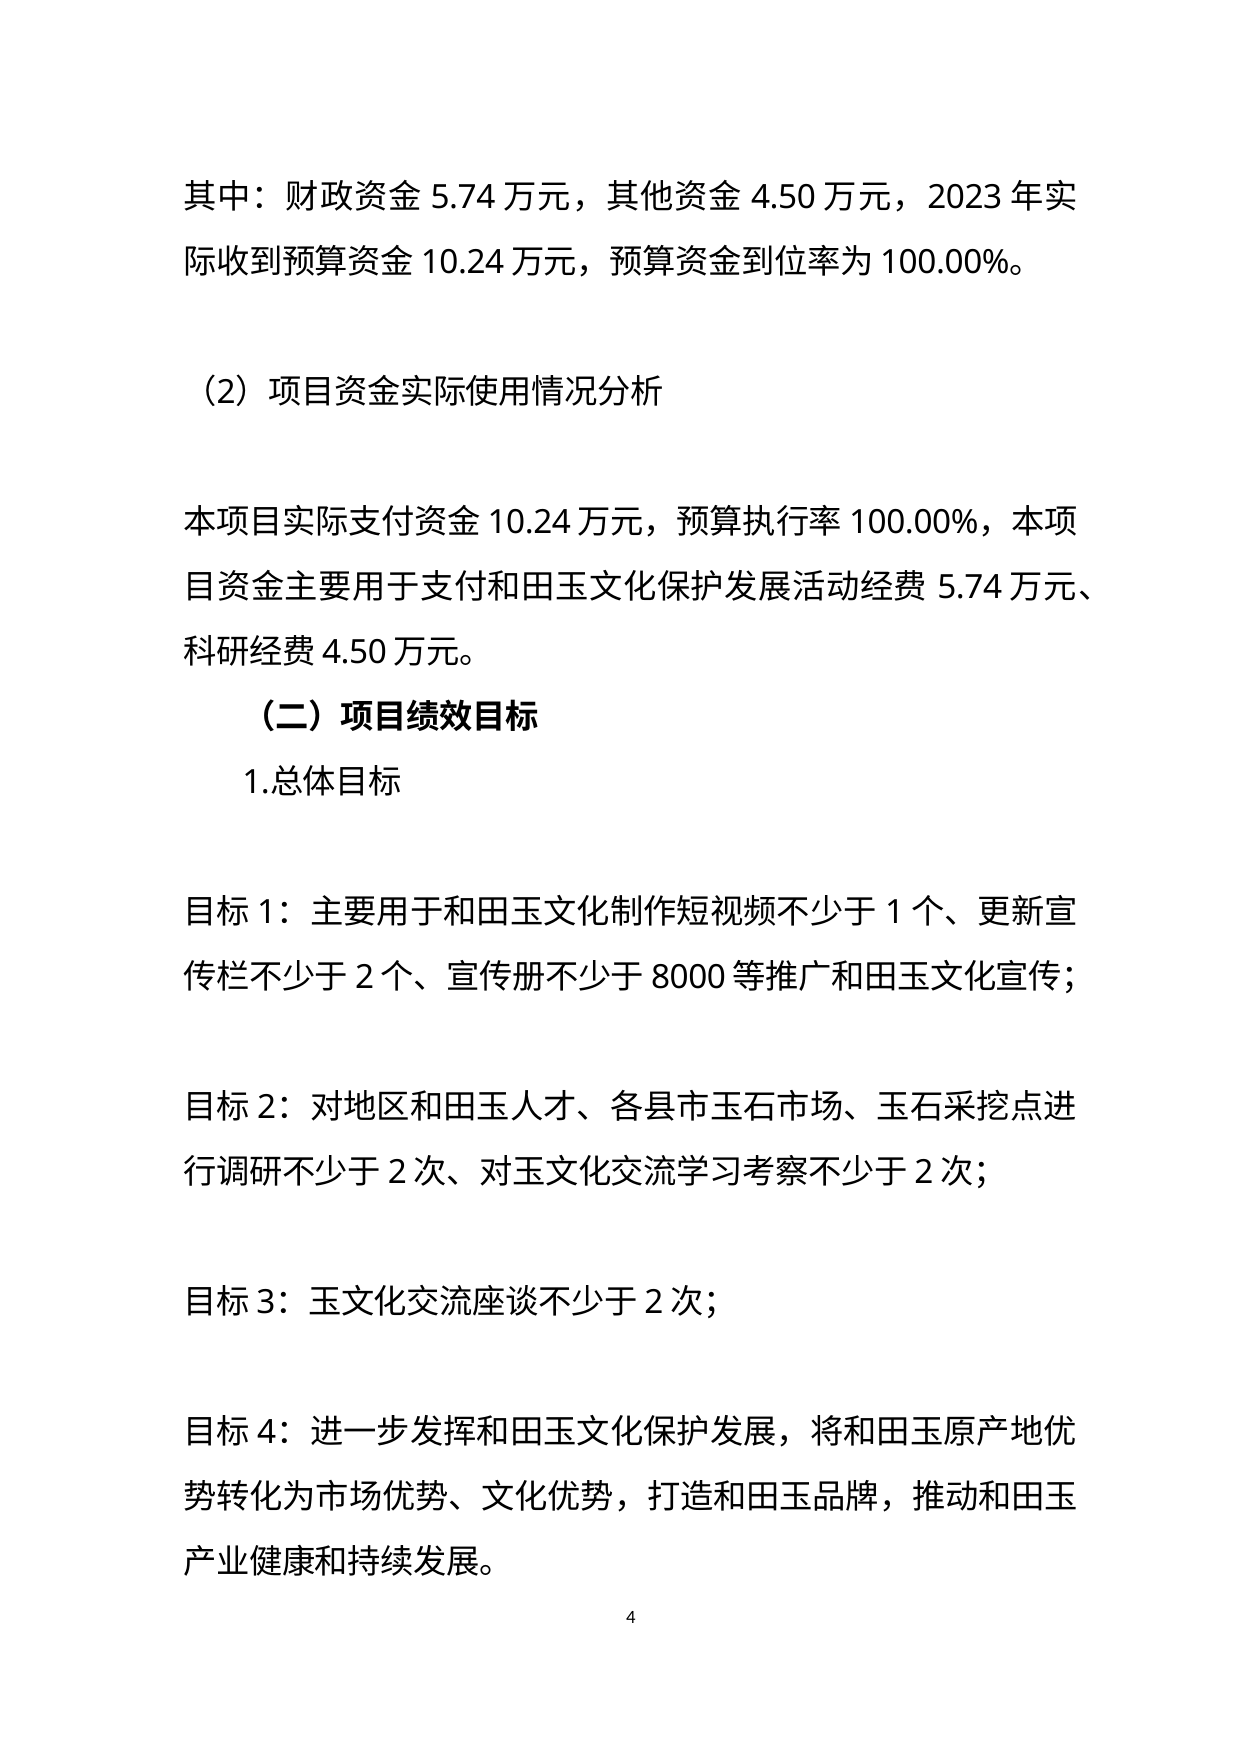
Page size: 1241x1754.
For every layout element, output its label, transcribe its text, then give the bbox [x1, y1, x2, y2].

text （二）项目绩效目标 [183, 682, 1078, 747]
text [183, 162, 1078, 682]
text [183, 747, 1078, 1592]
